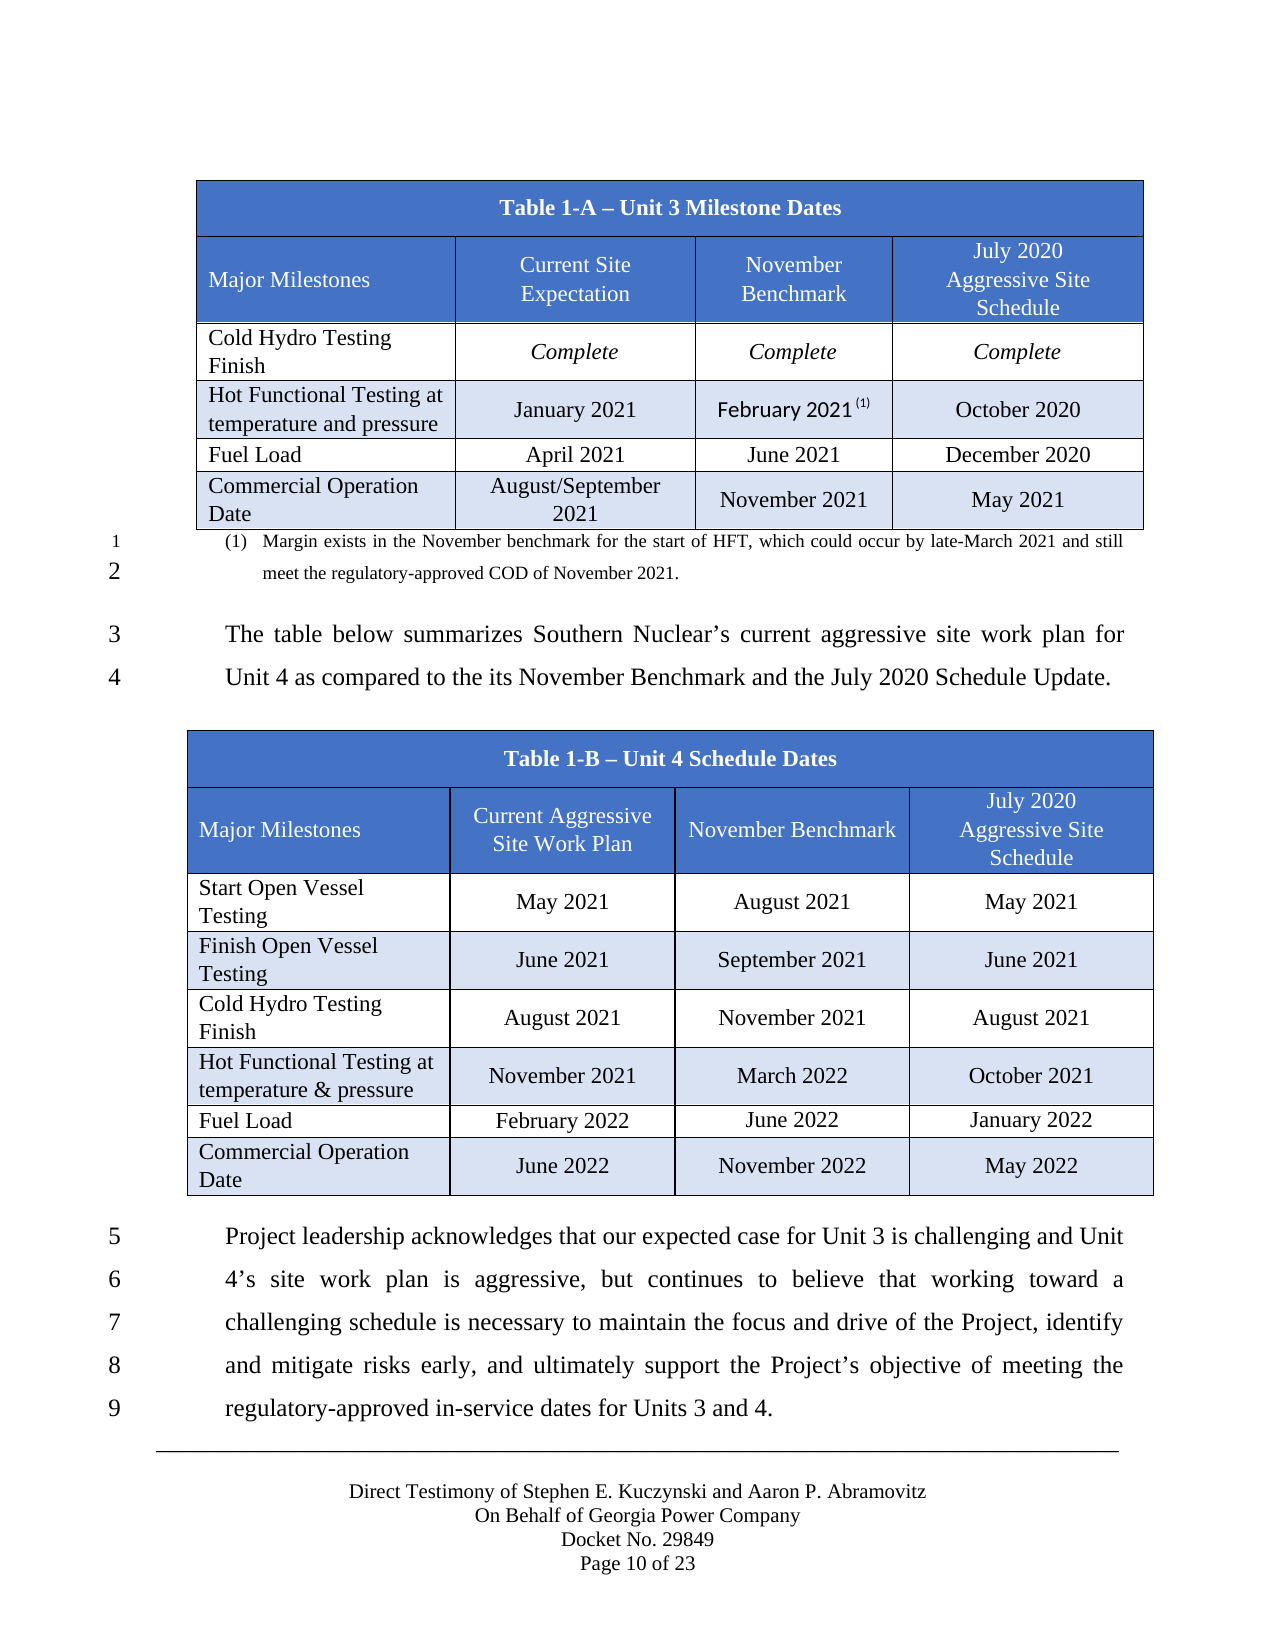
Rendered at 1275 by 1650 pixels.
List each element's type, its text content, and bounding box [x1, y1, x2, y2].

text Project leadership acknowledges that our expected case for Unit 3 is challenging and Unit 4’s site work plan is aggressive, but continues to believe that working toward a challenging schedule is necessary to maintain the focus and drive of the Project, identify and mitigate risks early, and ultimately support the Project’s objective of meeting the regulatory-approved in-service dates for Units 3 and 4. [225, 1221, 1125, 1422]
table_cell Major Milestones [197, 237, 455, 322]
table_cell August/September 2021 [456, 472, 695, 528]
table_cell May 2022 [910, 1138, 1153, 1195]
table_cell August 2021 [910, 990, 1153, 1047]
table_cell November Benchmark [696, 237, 892, 322]
list Margin exists in the November benchmark for the start of HFT, which could occur by late-March 2021 and still meet the regulatory-approved COD of November 2021. [225, 530, 1125, 583]
table_cell February 2022 [451, 1106, 674, 1137]
table_cell August 2021 [676, 874, 909, 931]
table_cell Start Open Vessel Testing [188, 874, 449, 931]
table_cell November 2021 [676, 990, 909, 1047]
table_cell Fuel Load [188, 1106, 449, 1137]
table_header Table 1-B – Unit 4 Schedule Dates [188, 731, 1153, 787]
table_cell August 2021 [451, 990, 674, 1047]
table_header Table 1-A – Unit 3 Milestone Dates [197, 181, 1143, 236]
table_cell January 2021 [456, 381, 695, 438]
table_cell Complete [696, 324, 892, 380]
table_cell Commercial Operation Date [197, 472, 455, 528]
table_cell July 2020 Aggressive Site Schedule [893, 237, 1143, 322]
table_cell February 2021 (1) [696, 381, 892, 438]
table_cell Cold Hydro Testing Finish [197, 324, 455, 380]
table_cell Major Milestones [188, 788, 449, 873]
table_cell Finish Open Vessel Testing [188, 932, 449, 989]
table_cell Cold Hydro Testing Finish [188, 990, 449, 1047]
table_cell Complete [456, 324, 695, 380]
table_cell Hot Functional Testing at temperature & pressure [188, 1048, 449, 1104]
table_cell November 2021 [451, 1048, 674, 1104]
table_cell June 2021 [451, 932, 674, 989]
table_cell November 2022 [676, 1138, 909, 1195]
table_cell June 2022 [451, 1138, 674, 1195]
table_cell March 2022 [676, 1048, 909, 1104]
table_cell January 2022 [910, 1106, 1153, 1137]
table_cell Commercial Operation Date [188, 1138, 449, 1195]
table_cell May 2021 [451, 874, 674, 931]
table_cell Current Site Expectation [456, 237, 695, 322]
table_cell November 2021 [696, 472, 892, 528]
table_cell June 2021 [696, 439, 892, 471]
table_cell Complete [893, 324, 1143, 380]
table_cell May 2021 [893, 472, 1143, 528]
table_cell June 2022 [676, 1106, 909, 1137]
table_cell Hot Functional Testing at temperature and pressure [197, 381, 455, 438]
table_cell Fuel Load [197, 439, 455, 471]
table_cell Current Aggressive Site Work Plan [451, 788, 674, 873]
table_cell June 2021 [910, 932, 1153, 989]
table_cell September 2021 [676, 932, 909, 989]
text The table below summarizes Southern Nuclear’s current aggressive site work plan for Unit 4 as compared to the its November Benchmark and the July 2020 Schedule Update. [225, 619, 1125, 691]
table_cell October 2021 [910, 1048, 1153, 1104]
table_cell July 2020 Aggressive Site Schedule [910, 788, 1153, 873]
table_cell May 2021 [910, 874, 1153, 931]
table_cell December 2020 [893, 439, 1143, 471]
table_cell November Benchmark [676, 788, 909, 873]
table_cell April 2021 [456, 439, 695, 471]
table_cell October 2020 [893, 381, 1143, 438]
